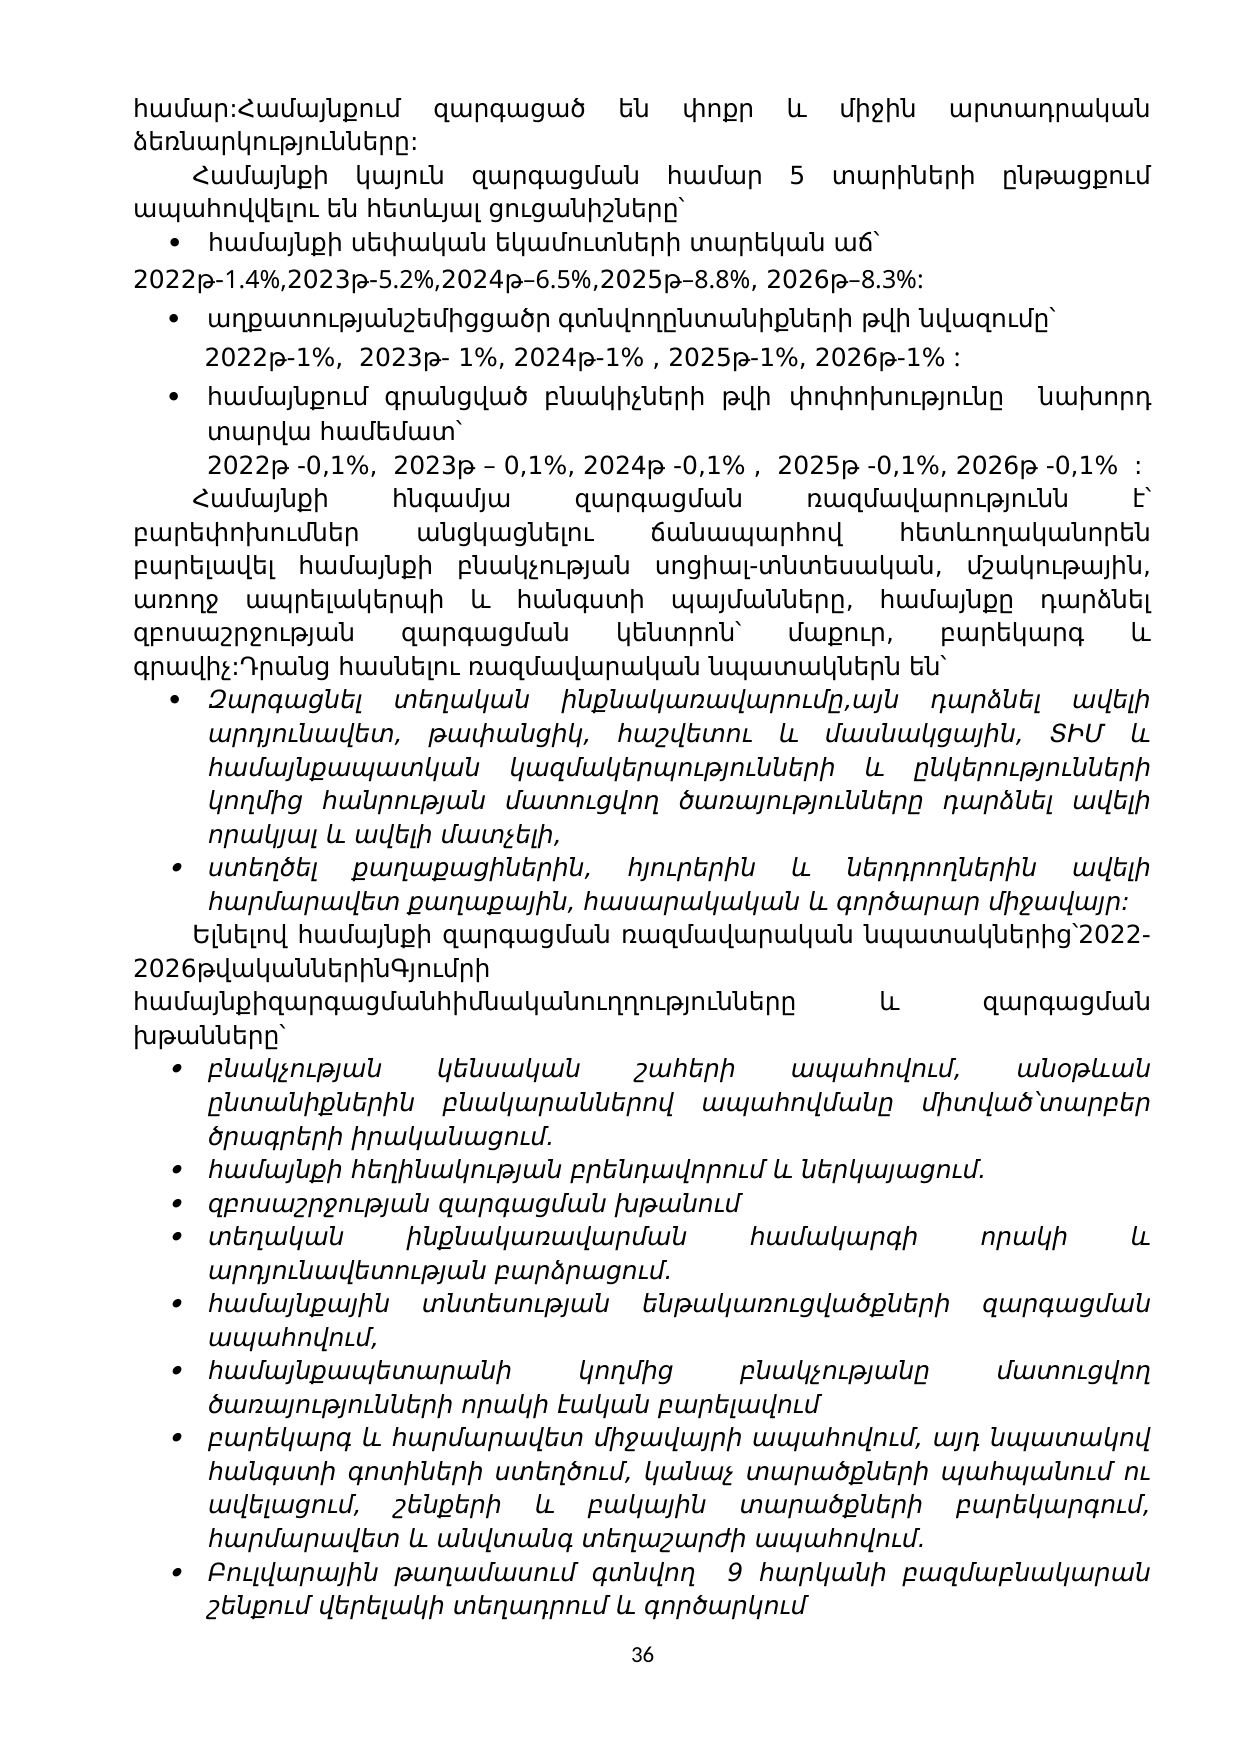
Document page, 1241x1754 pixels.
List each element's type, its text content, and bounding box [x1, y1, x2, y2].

text Համայնքի կայուն զարգացման համար 5 տարիների ընթացքում ապահովվելու են հետևյալ ցուցանիշները՝ [133, 161, 1152, 223]
list համայնքի հեղինակության բրենդավորում և ներկայացում. [170, 1155, 1152, 1184]
list 2022թ -0,1%, 2023թ – 0,1%, 2024թ -0,1% , 2025թ -0,1%, 2026թ -0,1% : [207, 451, 1152, 480]
text Ելնելով համայնքի զարգացման ռազմավարական նպատակներից՝2022-2026թվականներինԳյումրի համայնքիզարգացմանհիմնականուղղությունները և զարգացման խթանները՝ [133, 921, 1152, 1050]
list աղքատությանշեմիցցածր գտնվողընտանիքների թվի նվազումը՝ [169, 301, 1152, 335]
list համայնքապետարանի կողմից բնակչությանը մատուցվող ծառայությունների որակի էական բարելավում [170, 1357, 1152, 1419]
list բնակչության կենսական շահերի ապահովում, անօթևան ընտանիքներին բնակարաններով ապահովմանը միտված՝տարբեր ծրագրերի իրականացում. [170, 1055, 1152, 1151]
list բարեկարգ և հարմարավետ միջավայրի ապահովում, այդ նպատակով հանգստի գոտիների ստեղծում, կանաչ տարածքների պահպանում ու ավելացում, շենքերի և բակային տարածքների բարեկարգում, հարմարավետ և անվտանգ տեղաշարժի ապահովում. [170, 1424, 1152, 1553]
list տեղական ինքնակառավարման համակարգի որակի և արդյունավետության բարձրացում. [170, 1222, 1152, 1285]
list Բուլվարային թաղամասում գտնվող 9 հարկանի բազմաբնակարան շենքում վերելակի տեղադրում և գործարկում [170, 1558, 1152, 1621]
list համայնքի սեփական եկամուտների տարեկան աճ՝ [170, 228, 1152, 257]
list համայնքային տնտեսության ենթակառուցվածքների զարգացման ապահովում, [170, 1289, 1152, 1352]
list զբոսաշրջության զարգացման խթանում [170, 1189, 1152, 1218]
text Համայնքի հնգամյա զարգացման ռազմավարությունն է՝ բարեփոխումներ անցկացնելու ճանապարհով հետևողականորեն բարելավել համայնքի բնակչության սոցիալ-տնտեսական, մշակութային, առողջ ապրելակերպի և հանգստի պայմանները, համայնքը դարձնել զբոսաշրջության զարգացման կենտրոն՝ մաքուր, բարեկարգ և գրավիչ:Դրանց հասնելու ռազմավարական նպատակներն են՝ [133, 484, 1152, 681]
text 2022թ-1.4%,2023թ-5.2%,2024թ–6.5%,2025թ–8.8%, 2026թ–8.3%: [133, 261, 1152, 296]
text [133, 94, 1152, 156]
text 2022թ-1%, 2023թ- 1%, 2024թ-1% , 2025թ-1%, 2026թ-1% : [133, 340, 1152, 374]
list ստեղծել քաղաքացիներին, հյուրերին և ներդրողներին ավելի հարմարավետ քաղաքային, հասարակական և գործարար միջավայր: [170, 853, 1152, 916]
list Զարգացնել տեղական ինքնակառավարումը,այն դարձնել ավելի արդյունավետ, թափանցիկ, հաշվետու և մասնակցային, ՏԻՄ և համայնքապատկան կազմակերպությունների և ընկերությունների կողմից հանրության մատուցվող ծառայությունները դարձնել ավելի որակյալ և ավելի մատչելի, [170, 686, 1152, 849]
list համայնքում գրանցված բնակիչների թվի փոփոխությունը նախորդ տարվա համեմատ՝ [169, 379, 1152, 447]
